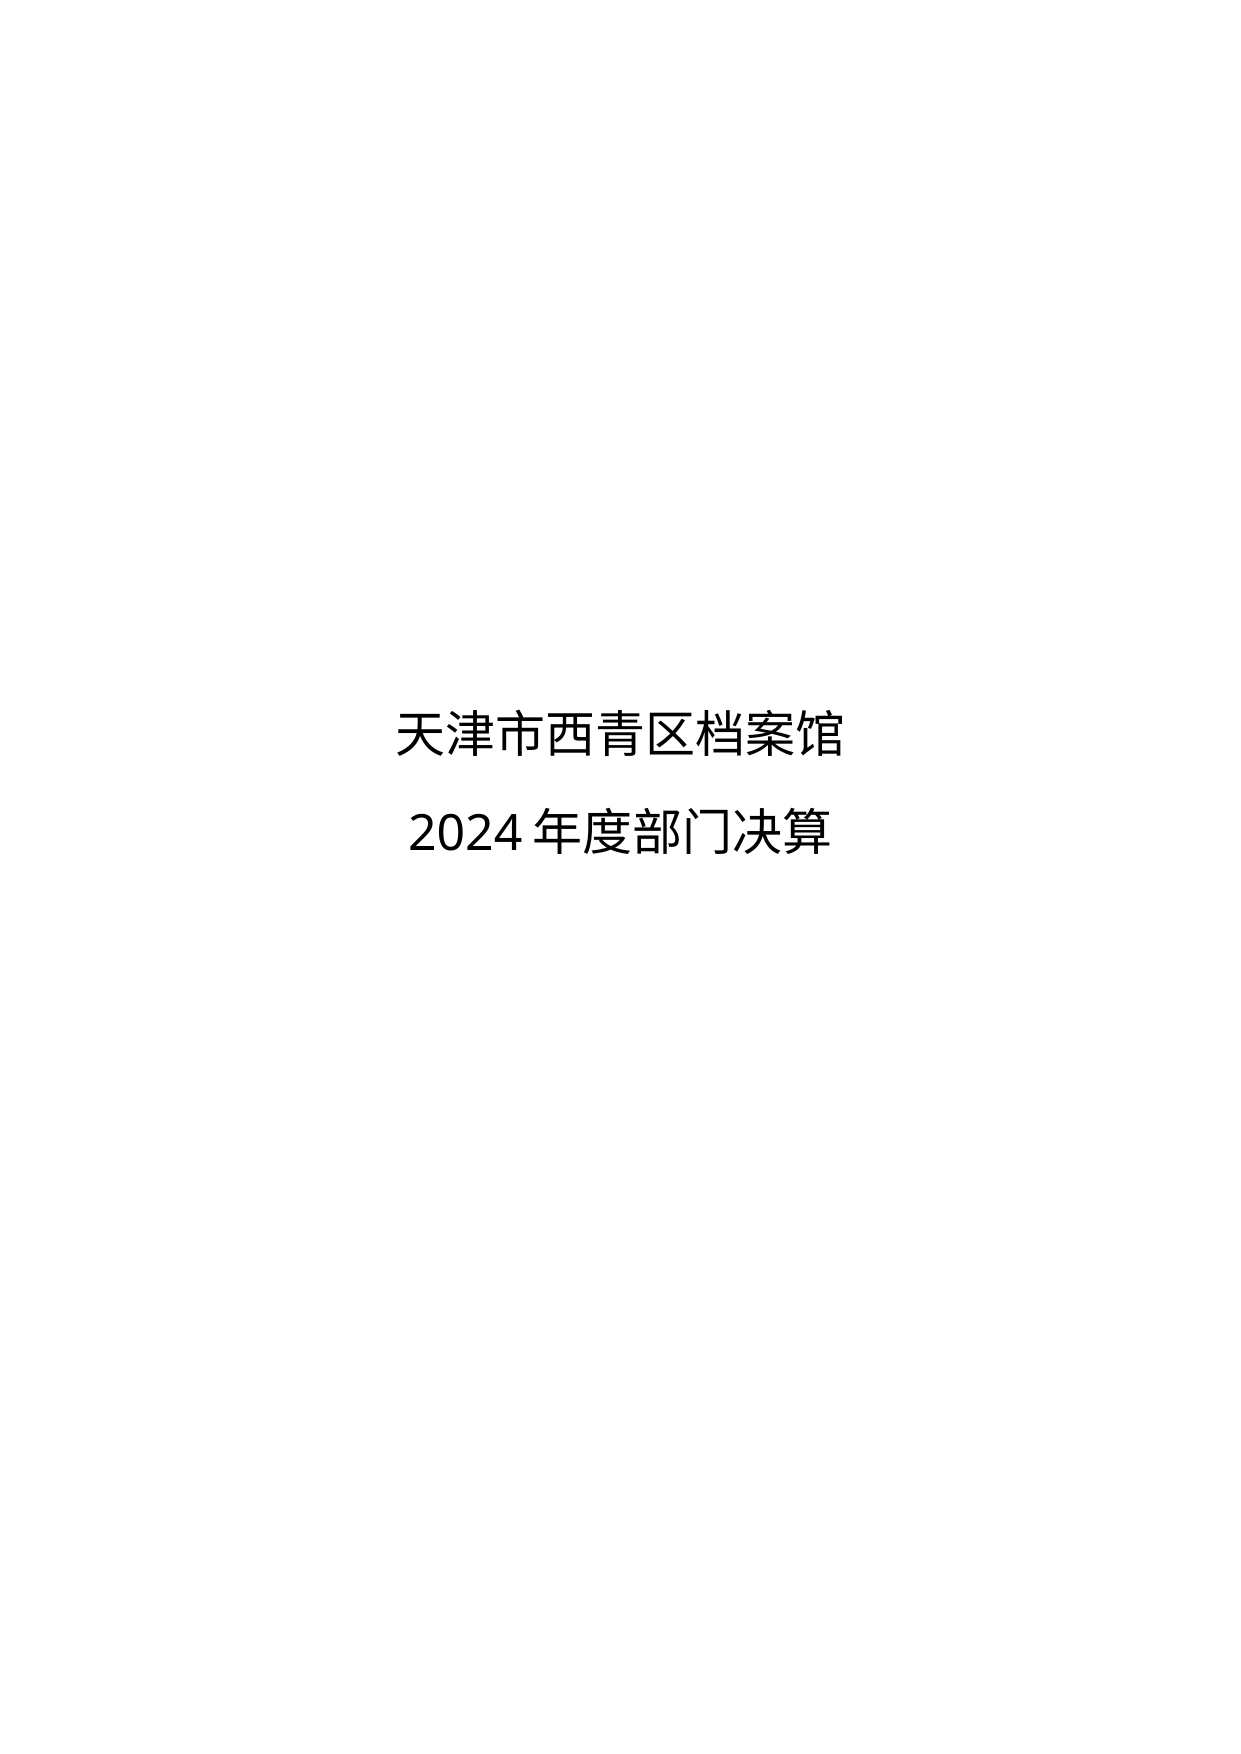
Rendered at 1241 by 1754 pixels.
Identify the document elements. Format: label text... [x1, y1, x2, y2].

text 2024年度部门决算 [187, 779, 1053, 877]
text 天津市西青区档案馆 [187, 682, 1053, 779]
